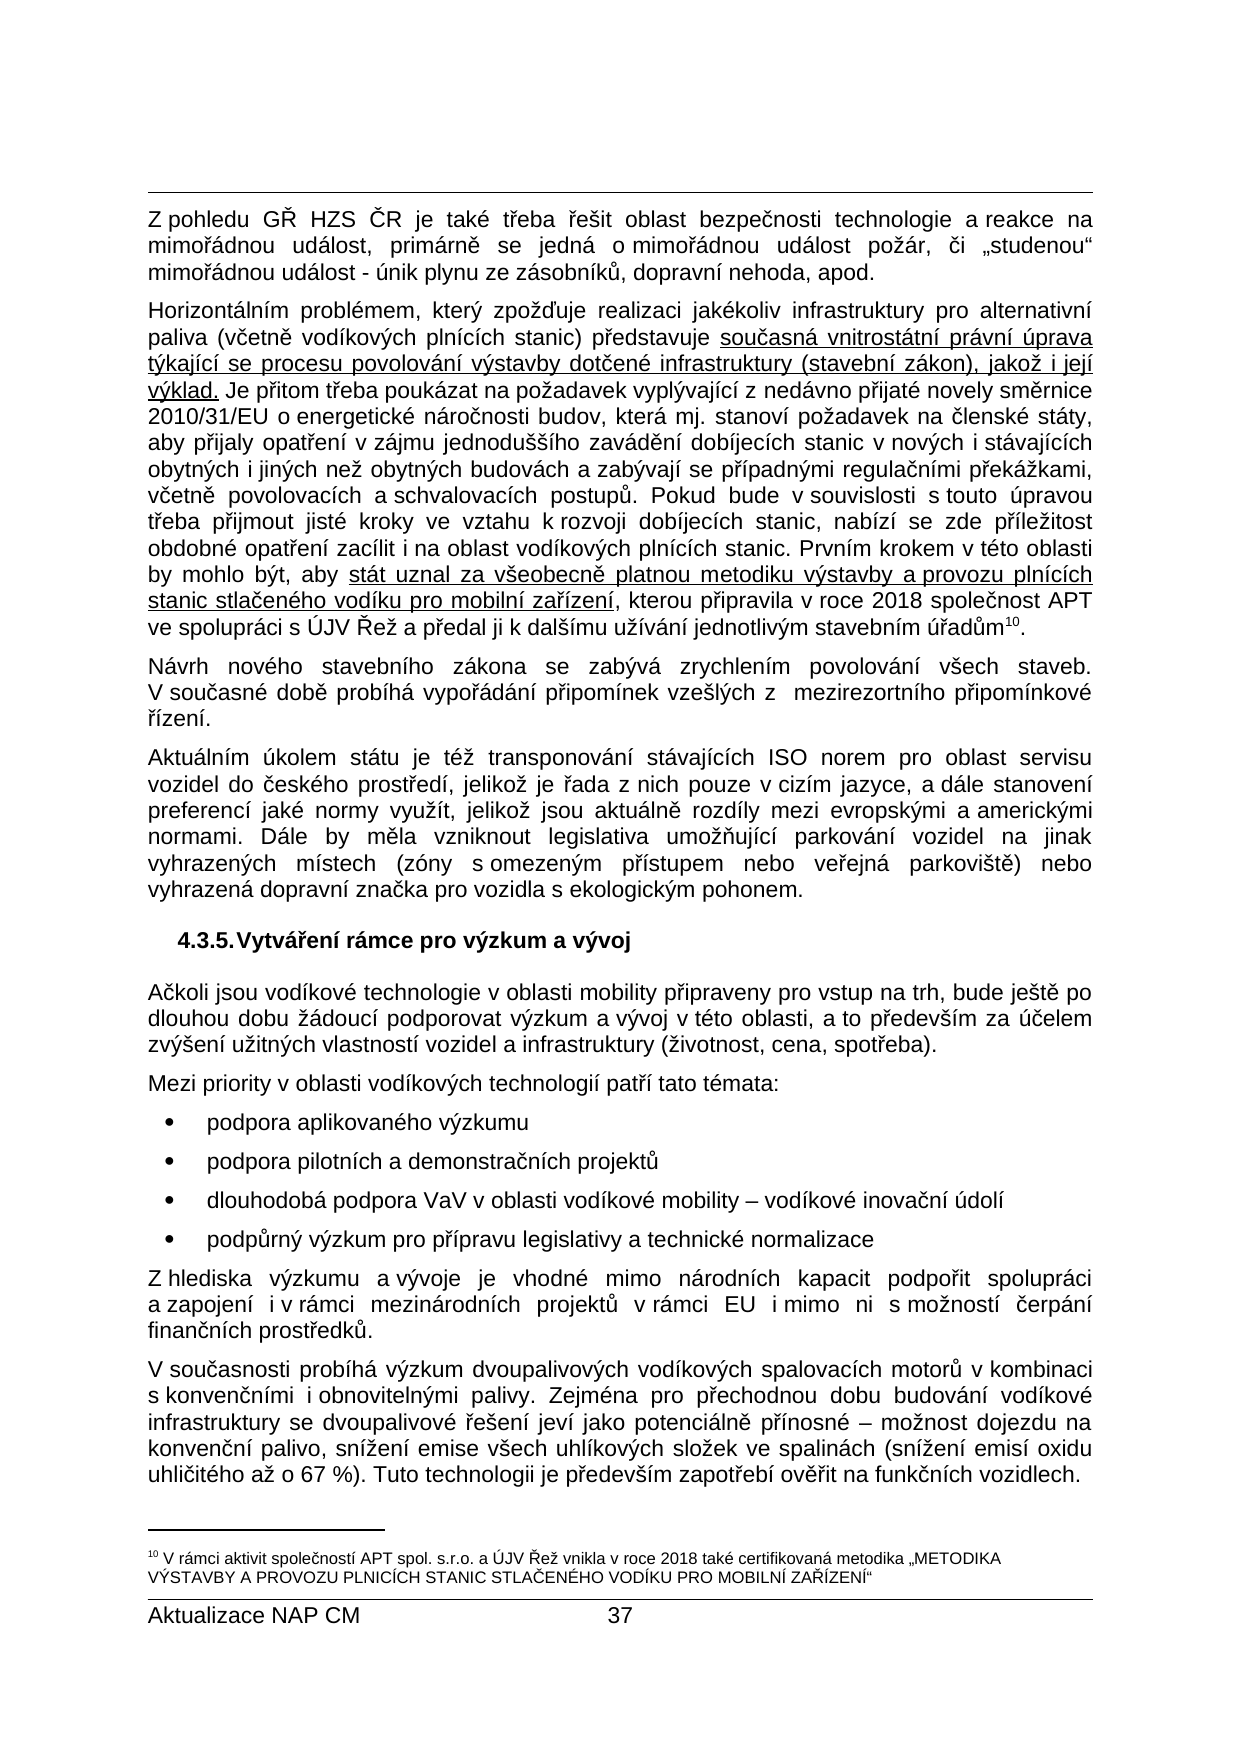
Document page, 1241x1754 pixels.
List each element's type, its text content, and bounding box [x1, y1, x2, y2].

text dlouhodobá podpora VaV v oblasti vodíkové mobility – vodíkové inovační údolí [165, 1187, 1093, 1213]
text V současnosti probíhá výzkum dvoupalivových vodíkových spalovacích motorů v kombinaci s konvenčními i obnovitelnými palivy. Zejména pro přechodnou dobu budování vodíkové infrastruktury se dvoupalivové řešení jeví jako potenciálně přínosné – možnost dojezdu na konvenční palivo, snížení emise všech uhlíkových složek ve spalinách (snížení emisí oxidu uhličitého až o 67 %). Tuto technologii je především zapotřebí ověřit na funkčních vozidlech. [148, 1356, 1093, 1488]
text Návrh nového stavebního zákona se zabývá zrychlením povolování všech staveb. V současné době probíhá vypořádání připomínek vzešlých z mezirezortního připomínkové řízení. [148, 653, 1093, 732]
text Horizontálním problémem, který zpožďuje realizaci jakékoliv infrastruktury pro alternativní paliva (včetně vodíkových plnících stanic) představuje současná vnitrostátní právní úprava týkající se procesu povolování výstavby dotčené infrastruktury (stavební zákon), jakož i její výklad. Je přitom třeba poukázat na požadavek vyplývající z nedávno přijaté novely směrnice 2010/31/EU o energetické náročnosti budov, která mj. stanoví požadavek na členské státy, aby přijaly opatření v zájmu jednoduššího zavádění dobíjecích stanic v nových i stávajících obytných i jiných než obytných budovách a zabývají se případnými regulačními překážkami, včetně povolovacích a schvalovacích postupů. Pokud bude v souvislosti s touto úpravou třeba přijmout jisté kroky ve vztahu k rozvoji dobíjecích stanic, nabízí se zde příležitost obdobné opatření zacílit i na oblast vodíkových plnících stanic. Prvním krokem v této oblasti by mohlo být, aby stát uznal za všeobecně platnou metodiku výstavby a provozu plnících stanic stlačeného vodíku pro mobilní zařízení, kterou připravila v roce 2018 společnost APT ve spolupráci s ÚJV Řež a předal ji k dalšímu užívání jednotlivým stavebním úřadům. [148, 297, 1093, 373]
text Z pohledu GŘ HZS ČR je také třeba řešit oblast bezpečnosti technologie a reakce na mimořádnou událost, primárně se jedná o mimořádnou událost požár, či „studenou“ mimořádnou událost - únik plynu ze zásobníků, dopravní nehoda, apod. [148, 206, 1093, 285]
text Z hlediska výzkumu a vývoje je vhodné mimo národních kapacit podpořit spolupráci a zapojení i v rámci mezinárodních projektů v rámci EU i mimo ni s možností čerpání finančních prostředků. [148, 1264, 1093, 1343]
subtitle Vytváření rámce pro výzkum a vývoj [177, 927, 1093, 954]
text Ačkoli jsou vodíkové technologie v oblasti mobility připraveny pro vstup na trh, bude ještě po dlouhou dobu žádoucí podporovat výzkum a vývoj v této oblasti, a to především za účelem zvýšení užitných vlastností vozidel a infrastruktury (životnost, cena, spotřeba). [148, 979, 1093, 1058]
text Aktuálním úkolem státu je též transponování stávajících ISO norem pro oblast servisu vozidel do českého prostředí, jelikož je řada z nich pouze v cizím jazyce, a dále stanovení preferencí jaké normy využít, jelikož jsou aktuálně rozdíly mezi evropskými a americkými normami. Dále by měla vzniknout legislativa umožňující parkování vozidel na jinak vyhrazených místech (zóny s omezeným přístupem nebo veřejná parkoviště) nebo vyhrazená dopravní značka pro vozidla s ekologickým pohonem. [148, 744, 1093, 902]
text Mezi priority v oblasti vodíkových technologií patří tato témata: [148, 1070, 1093, 1097]
text podpora pilotních a demonstračních projektů [165, 1148, 1093, 1174]
text podpůrný výzkum pro přípravu legislativy a technické normalizace [165, 1226, 1093, 1252]
text podpora aplikovaného výzkumu [165, 1109, 1093, 1135]
text Horizontálním problémem, který zpožďuje realizaci jakékoliv infrastruktury pro alternativní paliva (včetně vodíkových plnících stanic) představuje současná vnitrostátní právní úprava týkající se procesu povolování výstavby dotčené infrastruktury (stavební zákon), jakož i její výklad. Je přitom třeba poukázat na požadavek vyplývající z nedávno přijaté novely směrnice 2010/31/EU o energetické náročnosti budov, která mj. stanoví požadavek na členské státy, aby přijaly opatření v zájmu jednoduššího zavádění dobíjecích stanic v nových i stávajících obytných i jiných než obytných budovách a zabývají se případnými regulačními překážkami, včetně povolovacích a schvalovacích postupů. Pokud bude v souvislosti s touto úpravou třeba přijmout jisté kroky ve vztahu k rozvoji dobíjecích stanic, nabízí se zde příležitost obdobné opatření zacílit i na oblast vodíkových plnících stanic. Prvním krokem v této oblasti by mohlo být, aby stát uznal za všeobecně platnou metodiku výstavby a provozu plnících stanic stlačeného vodíku pro mobilní zařízení, kterou připravila v roce 2018 společnost APT ve spolupráci s ÚJV Řež a předal ji k dalšímu užívání jednotlivým stavebním úřadům. [148, 374, 1093, 640]
